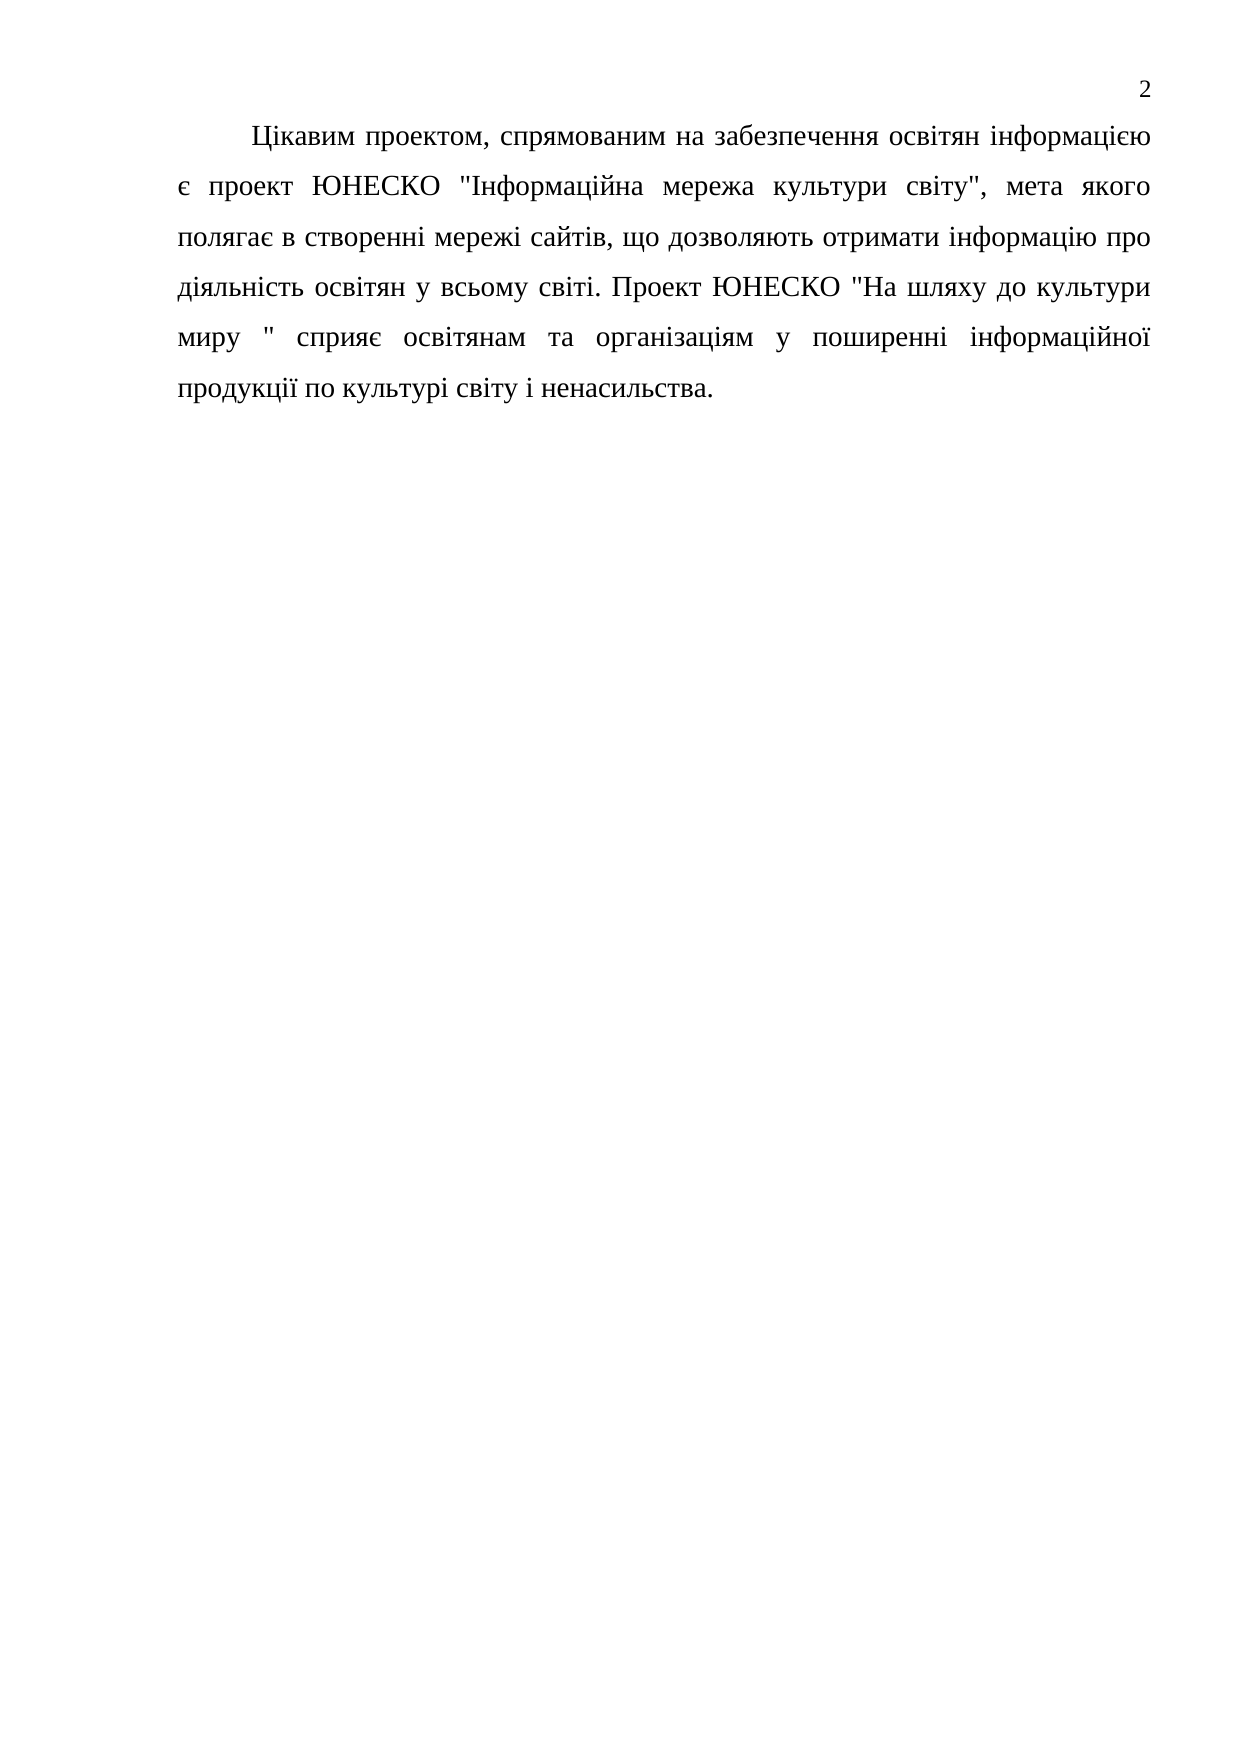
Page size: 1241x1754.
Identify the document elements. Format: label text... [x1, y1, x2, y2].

text Цікавим проектом, спрямованим на забезпечення освітян інформацією є проект ЮНЕСКО "Інформаційна мережа культури світу", мета якого полягає в створенні мережі сайтів, що дозволяють отримати інформацію про діяльність освітян у всьому світі. Проект ЮНЕСКО "На шляху до культури миру " сприяє освітянам та організаціям у поширенні інформаційної продукції по культурі світу і ненасильства. [177, 118, 1152, 403]
